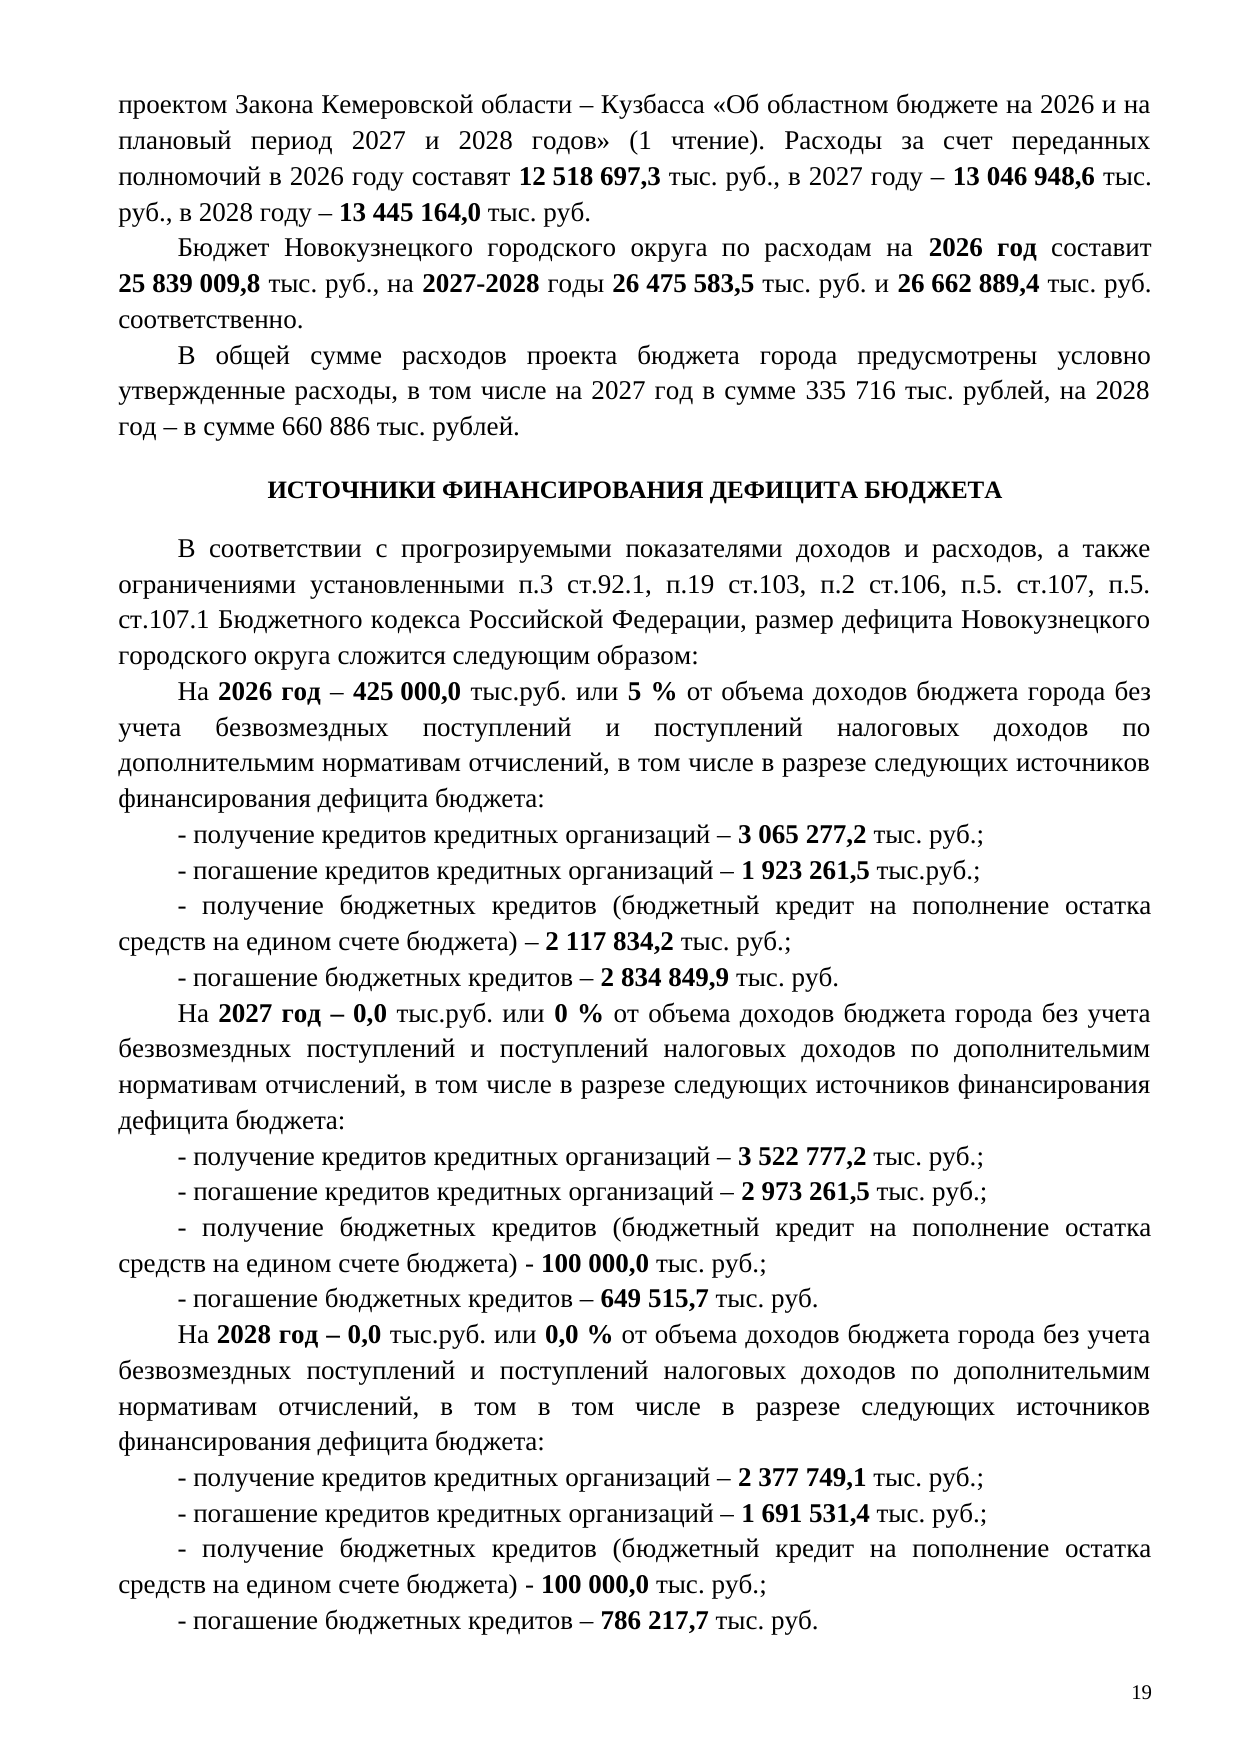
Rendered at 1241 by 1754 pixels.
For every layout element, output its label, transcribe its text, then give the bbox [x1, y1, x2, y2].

text На 2028 год – 0,0 тыс.руб. или 0,0 % от объема доходов бюджета города без учета безвозмездных поступлений и поступлений налоговых доходов по дополнительмим нормативам отчислений, в том в том числе в разрезе следующих источников финансирования дефицита бюджета: [118, 1318, 1152, 1457]
text ИСТОЧНИКИ ФИНАНСИРОВАНИЯ ДЕФИЦИТА БЮДЖЕТА [118, 475, 1152, 503]
text - получение бюджетных кредитов (бюджетный кредит на пополнение остатка средств на едином счете бюджета) - 100 000,0 тыс. руб.; [118, 1211, 1152, 1278]
text - получение кредитов кредитных организаций – 3 522 777,2 тыс. руб.; [118, 1139, 1152, 1171]
text В общей сумме расходов проекта бюджета города предусмотрены условно утвержденные расходы, в том числе на 2027 год в сумме 335 716 тыс. рублей, на 2028 год – в сумме 660 886 тыс. рублей. [118, 339, 1152, 441]
text - получение кредитов кредитных организаций – 3 065 277,2 тыс. руб.; [118, 818, 1152, 849]
text - погашение бюджетных кредитов – 786 217,7 тыс. руб. [118, 1604, 1152, 1635]
text - получение кредитов кредитных организаций – 2 377 749,1 тыс. руб.; [118, 1461, 1152, 1492]
text - погашение кредитов кредитных организаций – 1 923 261,5 тыс.руб.; [118, 854, 1152, 885]
text На 2026 год – 425 000,0 тыс.руб. или 5 % от объема доходов бюджета города без учета безвозмездных поступлений и поступлений налоговых доходов по дополнительмим нормативам отчислений, в том числе в разрезе следующих источников финансирования дефицита бюджета: [118, 675, 1152, 813]
text Бюджет Новокузнецкого городского округа по расходам на 2026 год составит 25 839 009,8 тыс. руб., на 2027-2028 годы 26 475 583,5 тыс. руб. и 26 662 889,4 тыс. руб. соответственно. [118, 232, 1152, 334]
text - погашение кредитов кредитных организаций – 2 973 261,5 тыс. руб.; [118, 1175, 1152, 1206]
text На 2027 год – 0,0 тыс.руб. или 0 % от объема доходов бюджета города без учета безвозмездных поступлений и поступлений налоговых доходов по дополнительмим нормативам отчислений, в том числе в разрезе следующих источников финансирования дефицита бюджета: [118, 997, 1152, 1135]
text - погашение кредитов кредитных организаций – 1 691 531,4 тыс. руб.; [118, 1497, 1152, 1528]
text В соответствии с прогрозируемыми показателями доходов и расходов, а также ограничениями установленными п.3 ст.92.1, п.19 ст.103, п.2 ст.106, п.5. ст.107, п.5. ст.107.1 Бюджетного кодекса Российской Федерации, размер дефицита Новокузнецкого городского округа сложится следующим образом: [118, 532, 1152, 671]
text - получение бюджетных кредитов (бюджетный кредит на пополнение остатка средств на едином счете бюджета) – 2 117 834,2 тыс. руб.; [118, 889, 1152, 956]
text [118, 89, 1152, 227]
text - получение бюджетных кредитов (бюджетный кредит на пополнение остатка средств на едином счете бюджета) - 100 000,0 тыс. руб.; [118, 1533, 1152, 1599]
text - погашение бюджетных кредитов – 649 515,7 тыс. руб. [118, 1282, 1152, 1314]
text - погашение бюджетных кредитов – 2 834 849,9 тыс. руб. [118, 961, 1152, 992]
